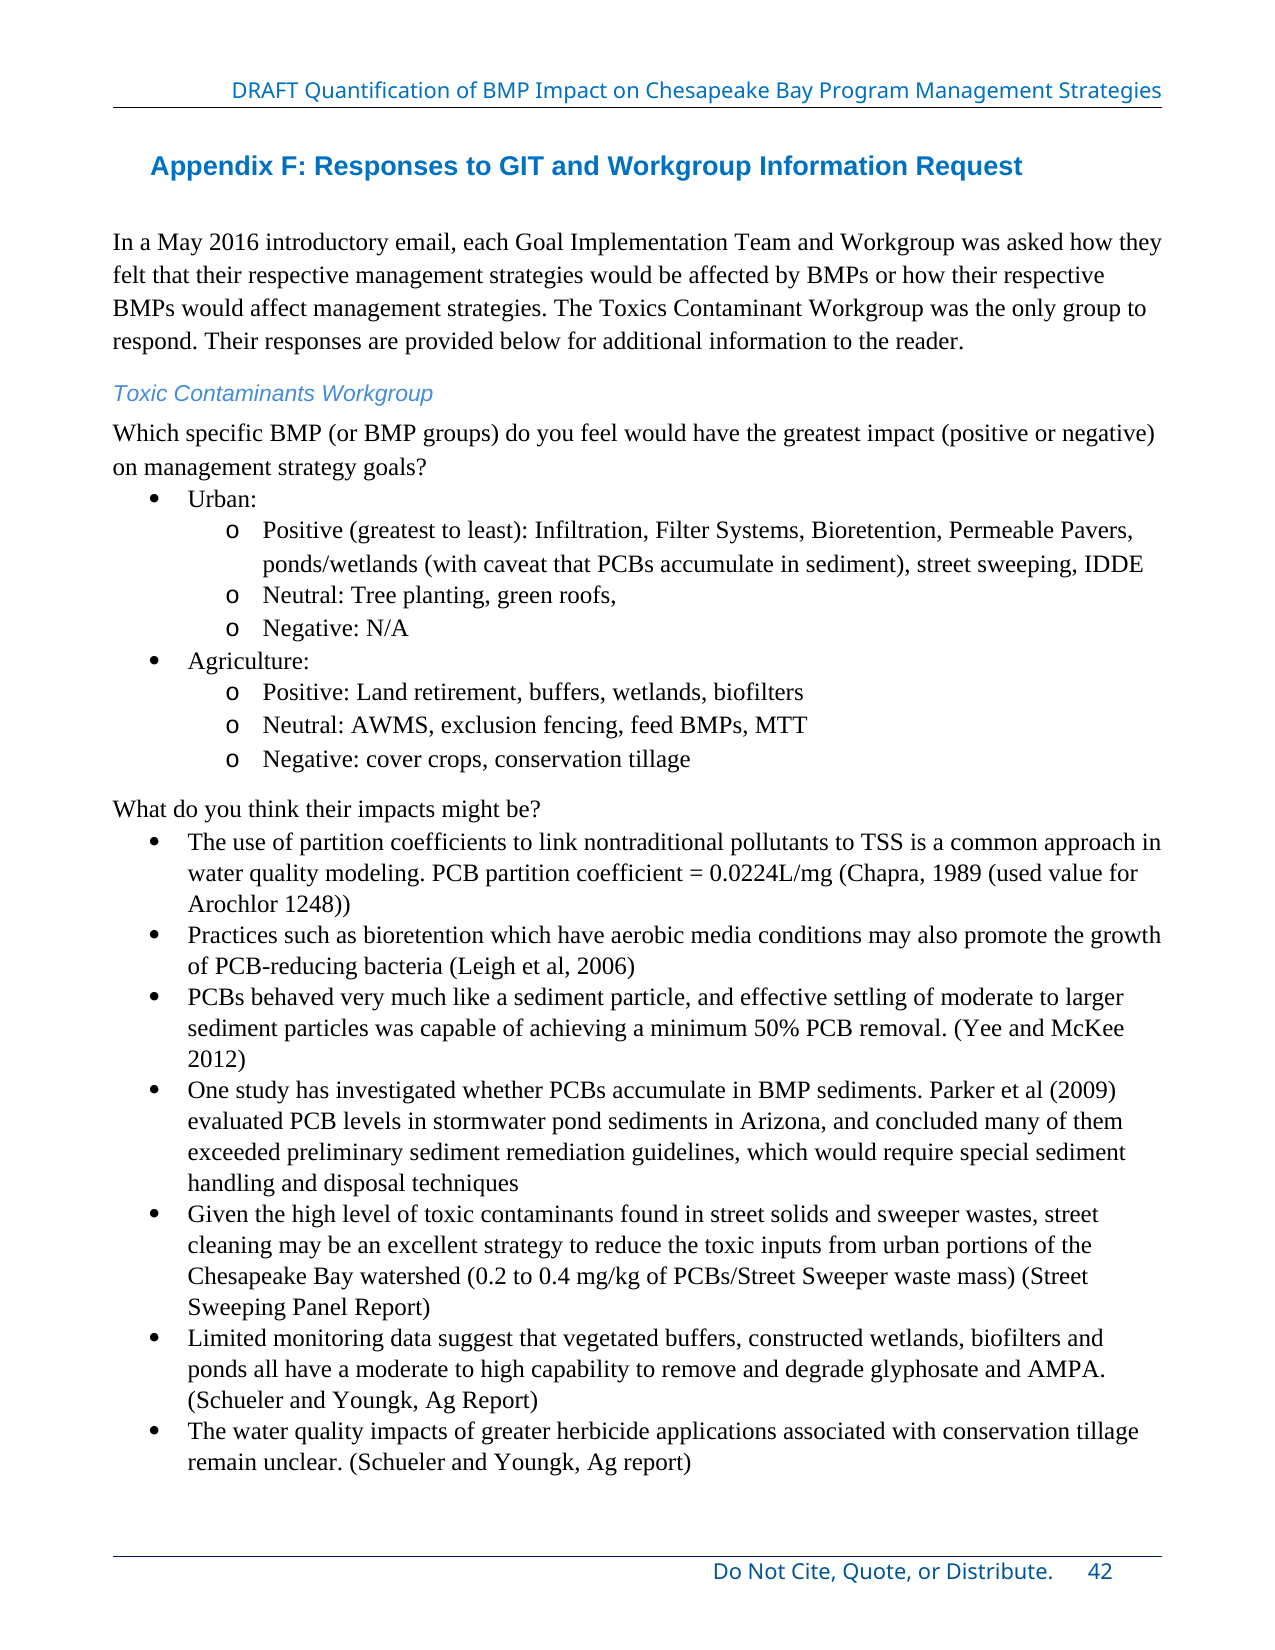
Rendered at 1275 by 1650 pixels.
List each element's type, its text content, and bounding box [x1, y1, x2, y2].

text In a May 2016 introductory email, each Goal Implementation Team and Workgroup was asked how they felt that their respective management strategies would be affected by BMPs or how their respective BMPs would affect management strategies. The Toxics Contaminant Workgroup was the only group to respond. Their responses are provided below for additional information to the reader. [112, 227, 1162, 354]
text Which specific BMP (or BMP groups) do you feel would have the greatest impact (positive or negative) on management strategy goals? [112, 418, 1162, 480]
list Neutral: Tree planting, green roofs, [225, 580, 1162, 611]
list PCBs behaved very much like a sediment particle, and effective settling of moderate to larger sediment particles was capable of achieving a minimum 50% PCB removal. (Yee and McKee 2012) [150, 982, 1162, 1073]
text What do you think their impacts might be? [112, 794, 1162, 822]
list Neutral: AWMS, exclusion fencing, feed BMPs, MTT [225, 711, 1162, 741]
list Positive (greatest to least): Infiltration, Filter Systems, Bioretention, Permeable Pavers, ponds/wetlands (with caveat that PCBs accumulate in sediment), street sweeping, IDDE [225, 516, 1162, 577]
subtitle Appendix F: Responses to GIT and Workgroup Information Request [150, 150, 1162, 181]
list Negative: N/A [225, 613, 1162, 644]
list The water quality impacts of greater herbicide applications associated with conservation tillage remain unclear. (Schueler and Youngk, Ag report) [150, 1416, 1162, 1476]
list Limited monitoring data suggest that vegetated buffers, constructed wetlands, biofilters and ponds all have a moderate to high capability to remove and degrade glyphosate and AMPA. (Schueler and Youngk, Ag Report) [150, 1323, 1162, 1414]
list The use of partition coefficients to link nontraditional pollutants to TSS is a common approach in water quality modeling. PCB partition coefficient = 0.0224L/mg (Chapra, 1989 (used value for Arochlor 1248)) [150, 827, 1162, 917]
list Negative: cover crops, conservation tillage [225, 744, 1162, 774]
subtitle Toxic Contaminants Workgroup [112, 380, 1162, 406]
list One study has investigated whether PCBs accumulate in BMP sediments. Parker et al (2009) evaluated PCB levels in stormwater pond sediments in Arizona, and concluded many of them exceeded preliminary sediment remediation guidelines, which would require special sediment handling and disposal techniques [150, 1075, 1162, 1197]
list Practices such as bioretention which have aerobic media conditions may also promote the growth of PCB-reducing bacteria (Leigh et al, 2006) [150, 920, 1162, 979]
list Urban: [150, 484, 1162, 513]
list Agriculture: [150, 646, 1162, 675]
list Given the high level of toxic contaminants found in street solids and sweeper wastes, street cleaning may be an excellent strategy to reduce the toxic inputs from urban portions of the Chesapeake Bay watershed (0.2 to 0.4 mg/kg of PCBs/Street Sweeper waste mass) (Street Sweeping Panel Report) [150, 1199, 1162, 1321]
list Positive: Land retirement, buffers, wetlands, biofilters [225, 677, 1162, 708]
